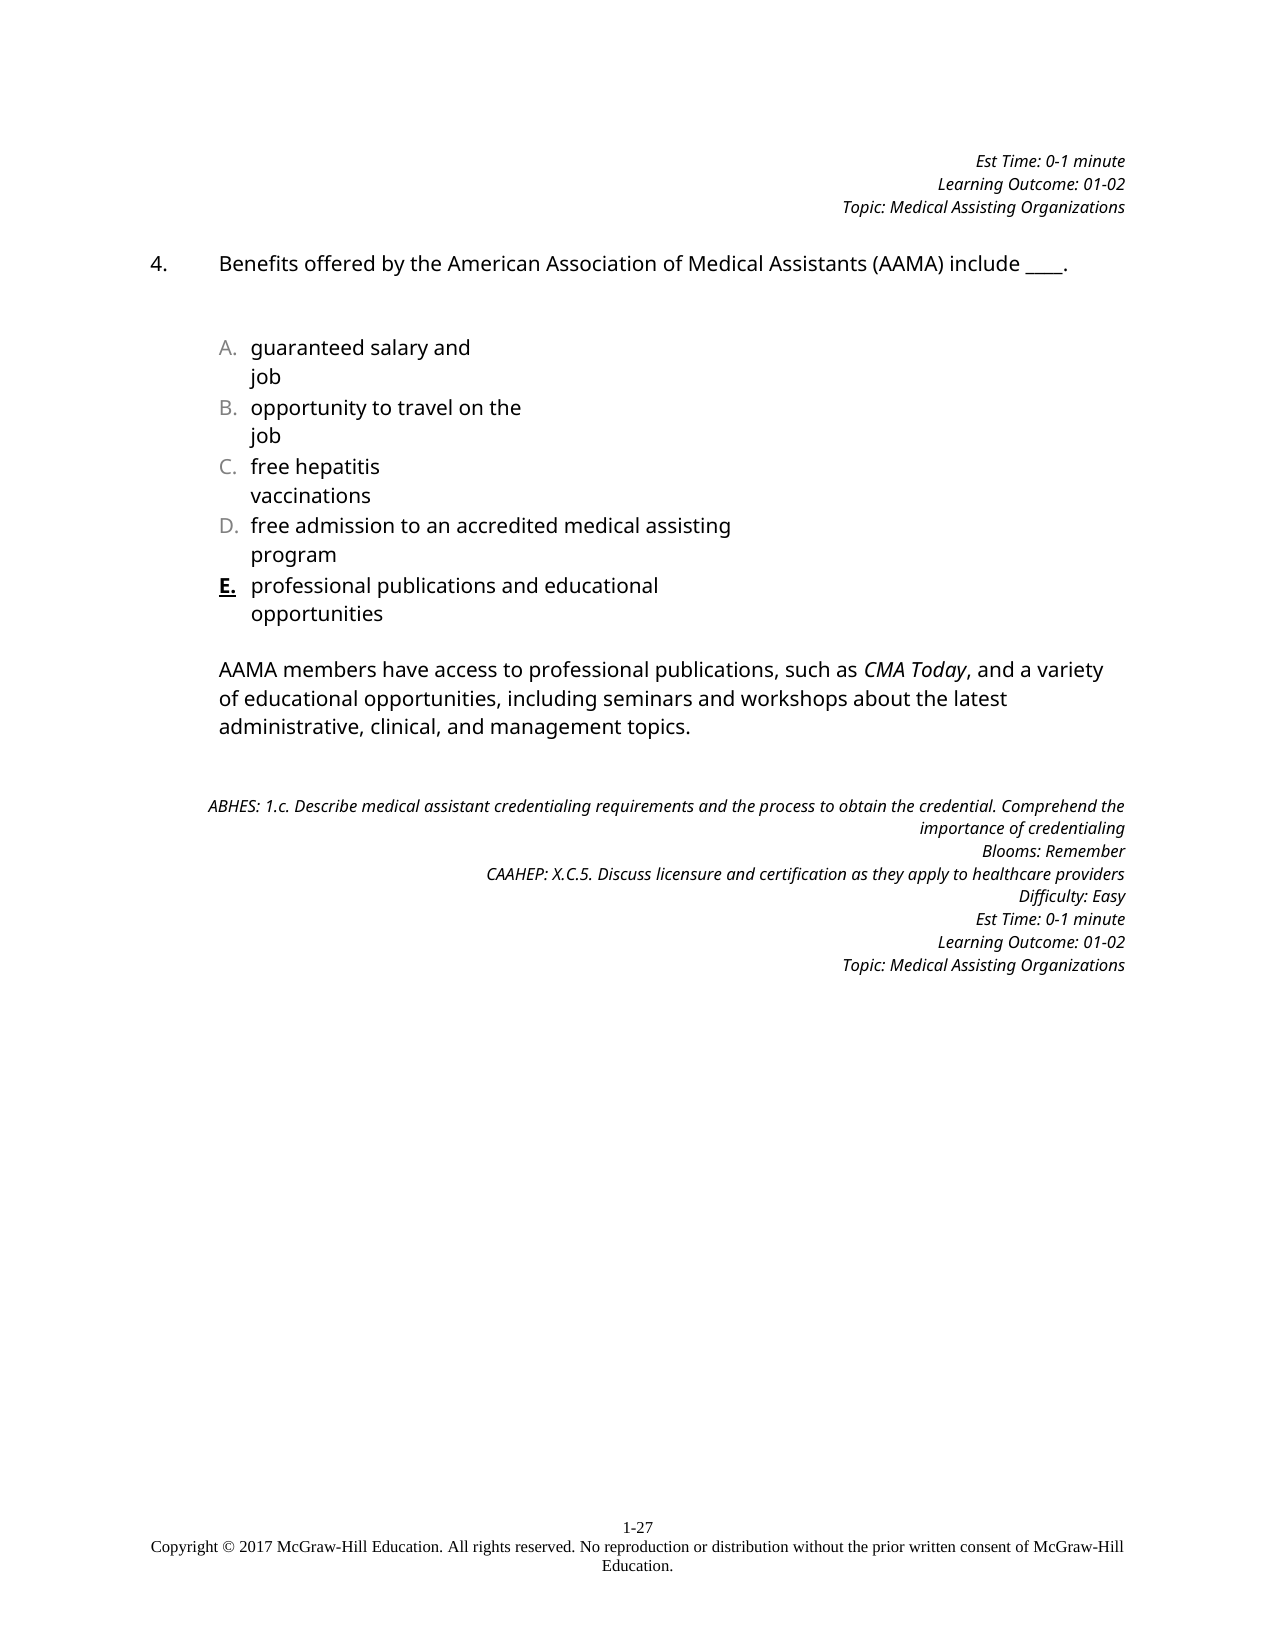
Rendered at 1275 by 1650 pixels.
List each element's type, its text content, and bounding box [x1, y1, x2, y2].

table_header 4. [150, 249, 218, 769]
table_header Benefits offered by the American Association of Medical Assistants (AAMA) include ____. AAMA members have access to professional publications, such as CMA Today, and a variety of educational opportunities, including seminars and workshops about the latest administrative, clinical, and management topics. [219, 249, 1125, 769]
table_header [150, 150, 1125, 246]
